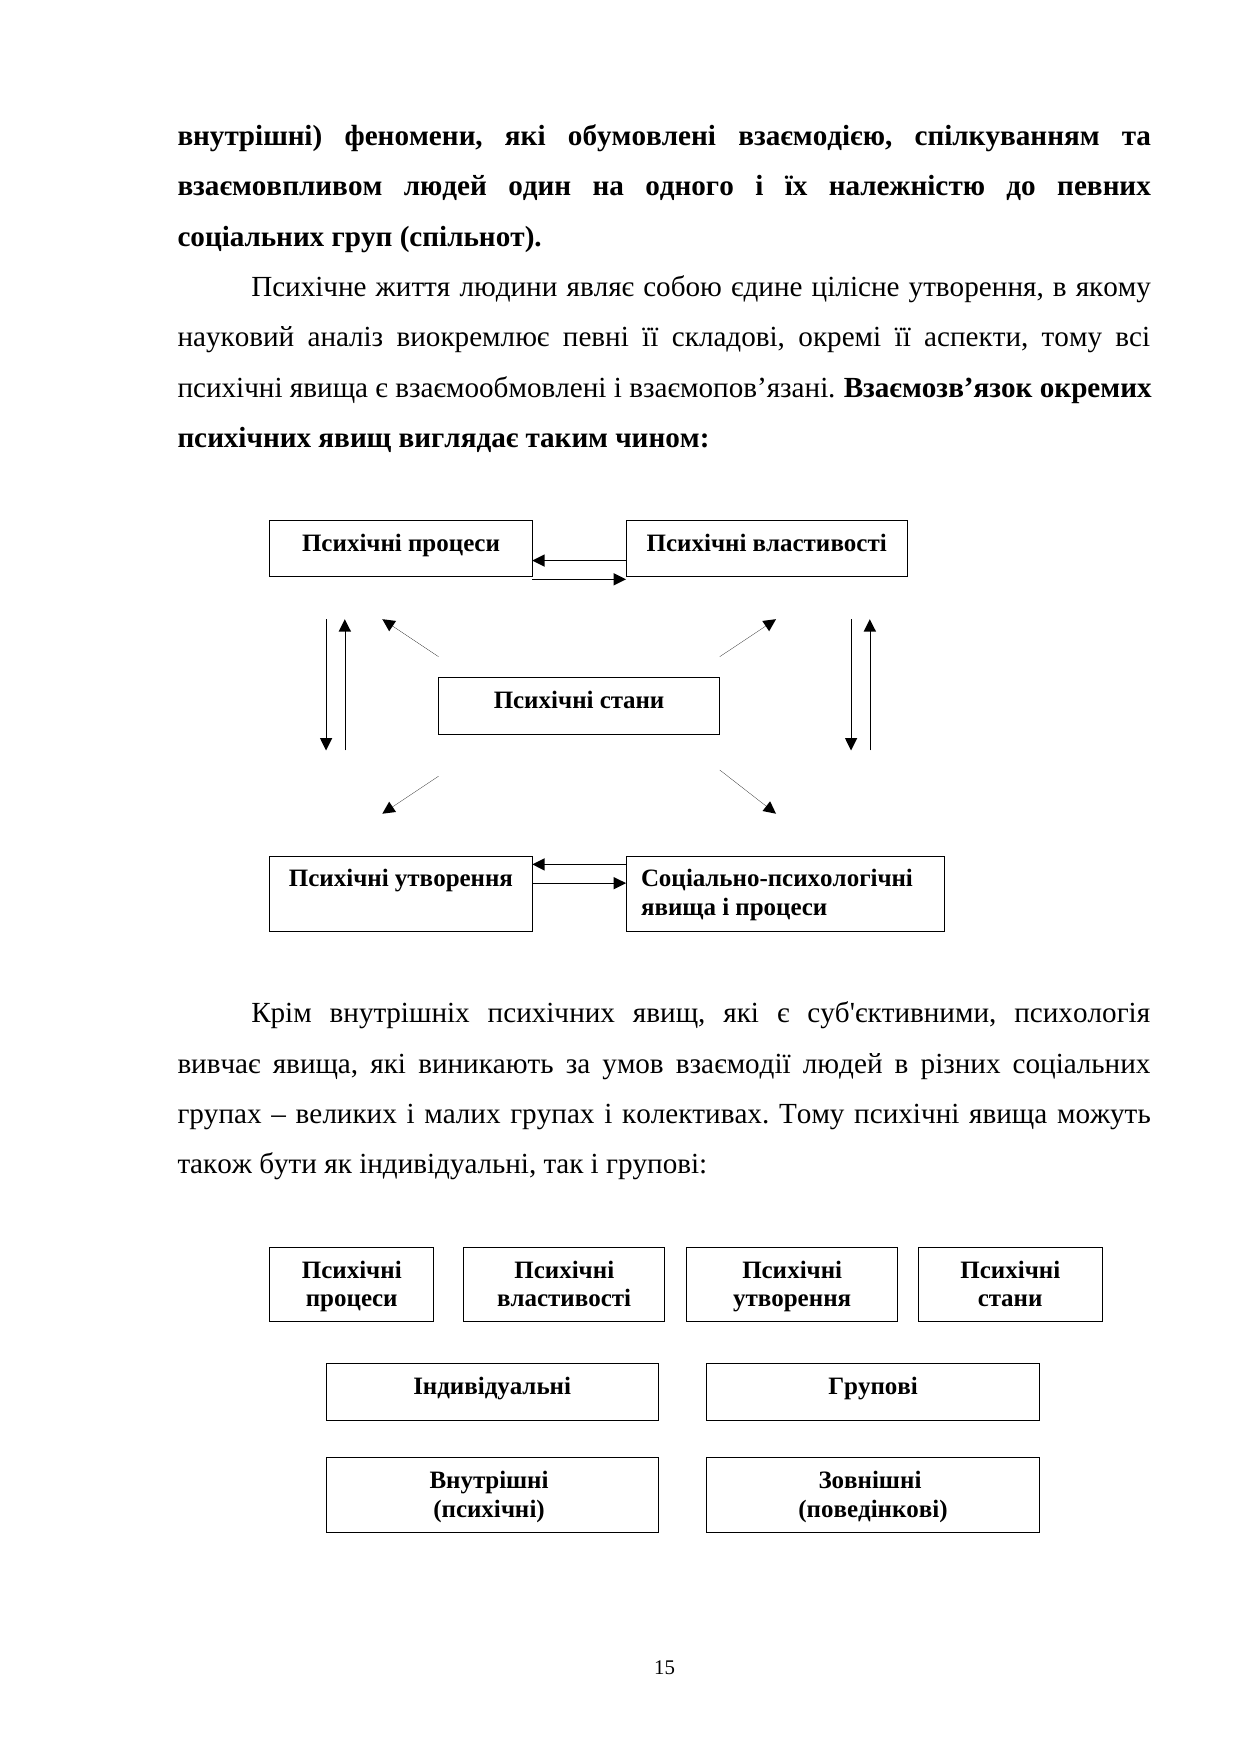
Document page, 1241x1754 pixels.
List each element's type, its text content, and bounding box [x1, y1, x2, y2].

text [177, 118, 1152, 252]
text Крім внутрішніх психічних явищ, які є суб'єктивними, психологія вивчає явища, які виникають за умов взаємодії людей в різних соціальних групах – великих і малих групах і колективах. Тому психічні явища можуть також бути як індивідуальні, так і групові: [177, 996, 1152, 1180]
text Психічне життя людини являє собою єдине цілісне утворення, в якому науковий аналіз виокремлює певні її складові, окремі її аспекти, тому всі психічні явища є взаємообмовлені і взаємопов’язані. Взаємозв’язок окремих психічних явищ виглядає таким чином: [177, 269, 1152, 453]
